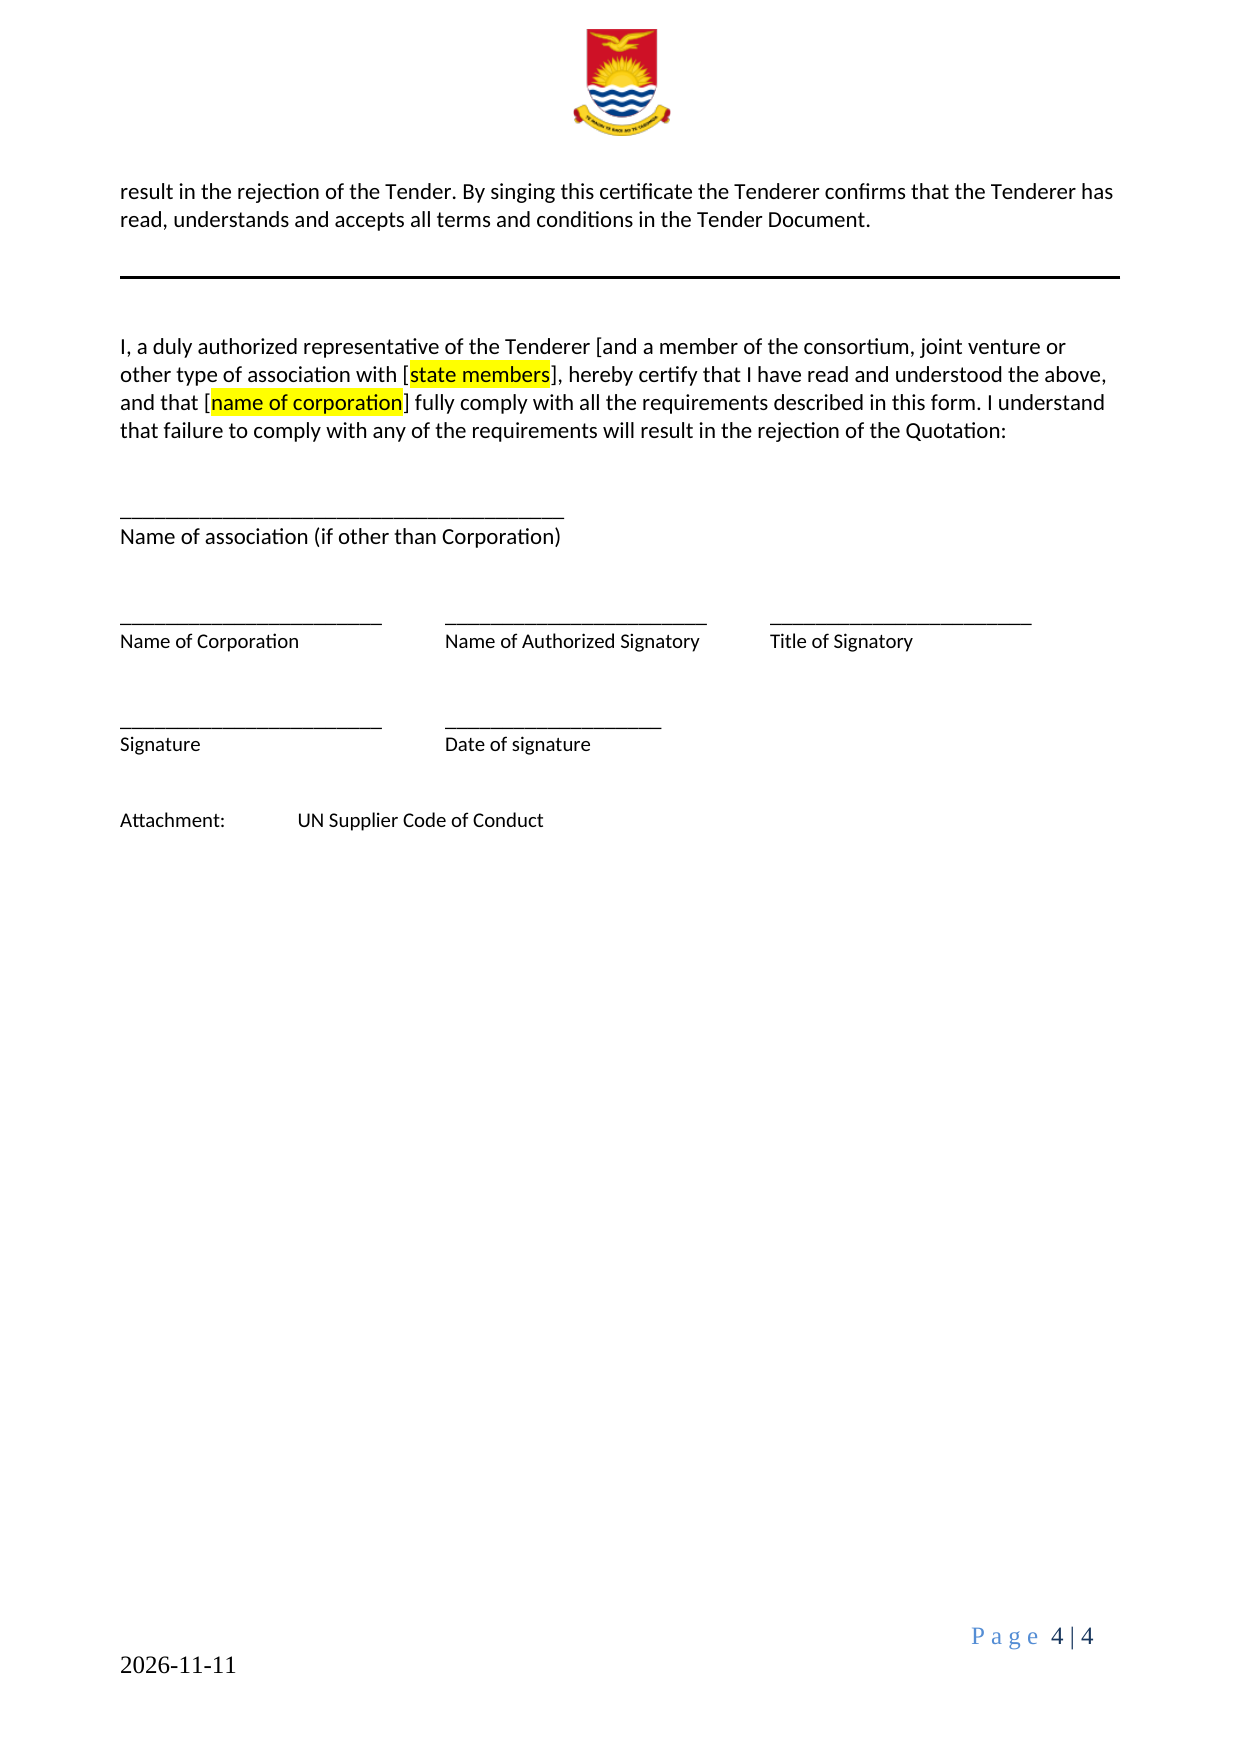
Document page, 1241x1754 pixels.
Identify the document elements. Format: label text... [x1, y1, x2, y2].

text _______________________ ___________________ Signature Date of signature [120, 704, 1120, 757]
text _______________________________________ Name of association (if other than Corporation) [120, 494, 1120, 550]
text _______________________ _______________________ _______________________ Name of Corporation Name of Authorized Signatory Title of Signatory [120, 600, 1120, 654]
text I, a duly authorized representative of the Tenderer [and a member of the consortium, joint venture or other type of association with [state members], hereby certify that I have read and understood the above, and that [name of corporation] fully comply with all the requirements described in this form. I understand that failure to comply with any of the requirements will result in the rejection of the Quotation: [120, 332, 1120, 444]
text Attachment: UN Supplier Code of Conduct [120, 807, 1120, 832]
picture [573, 29, 671, 136]
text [120, 177, 1120, 233]
